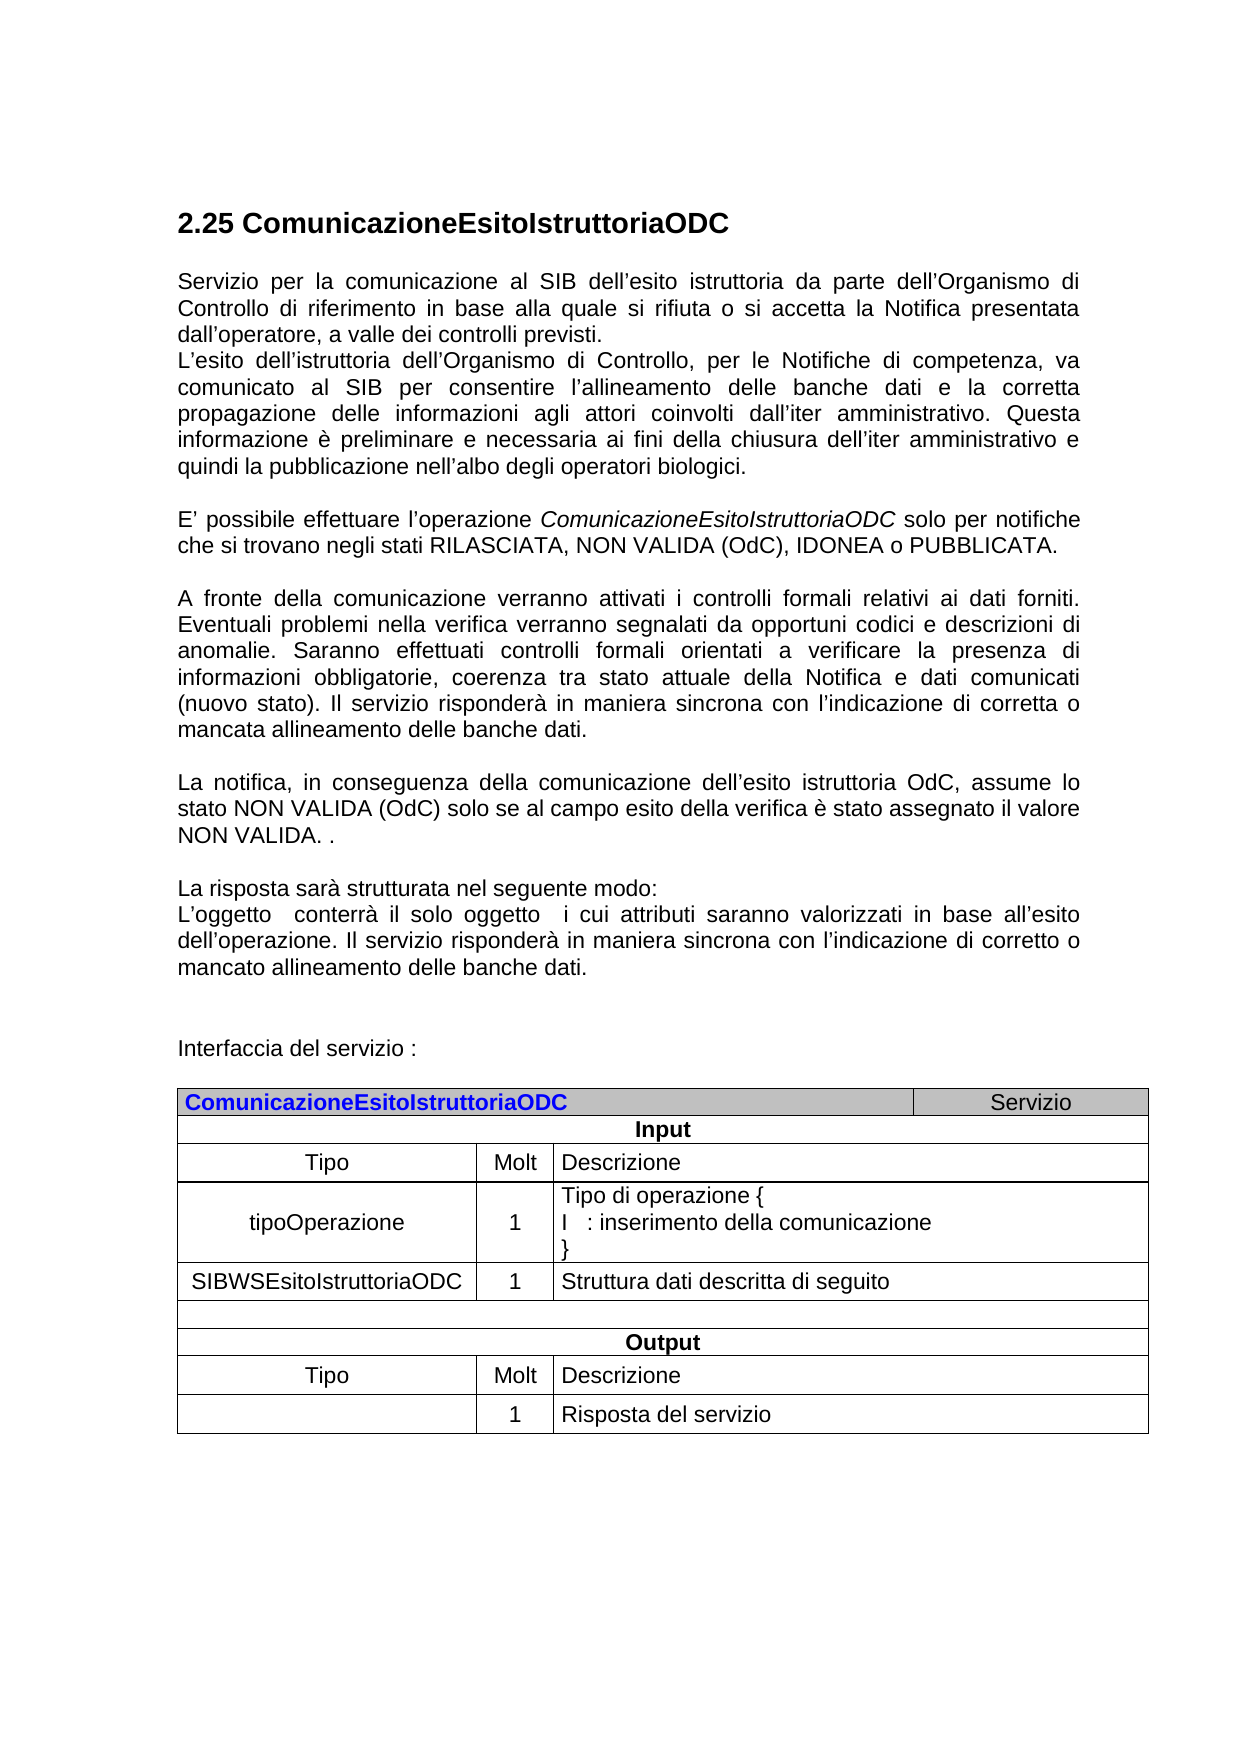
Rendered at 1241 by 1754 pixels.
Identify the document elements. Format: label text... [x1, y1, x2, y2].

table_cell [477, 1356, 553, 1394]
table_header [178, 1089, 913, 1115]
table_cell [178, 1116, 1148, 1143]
text Servizio per la comunicazione al SIB dell’esito istruttoria da parte dell’Organismo di Controllo di riferimento in base alla quale si rifiuta o si accetta la Notifica presentata dall’operatore, a valle dei controlli previsti. [177, 268, 1081, 347]
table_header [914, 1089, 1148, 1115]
text La notifica, in conseguenza della comunicazione dell’esito istruttoria OdC, assume lo stato NON VALIDA (OdC) solo se al campo esito della verifica è stato assegnato il valore NON VALIDA. . [177, 769, 1081, 848]
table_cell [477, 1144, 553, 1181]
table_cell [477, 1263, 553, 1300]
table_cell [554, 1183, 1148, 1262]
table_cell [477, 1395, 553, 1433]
text A fronte della comunicazione verranno attivati i controlli formali relativi ai dati forniti. Eventuali problemi nella verifica verranno segnalati da opportuni codici e descrizioni di anomalie. Saranno effettuati controlli formali orientati a verificare la presenza di informazioni obbligatorie, coerenza tra stato attuale della Notifica e dati comunicati (nuovo stato). Il servizio risponderà in maniera sincrona con l’indicazione di corretta o mancata allineamento delle banche dati. [177, 584, 1081, 743]
text E’ possibile effettuare l’operazione ComunicazioneEsitoIstruttoriaODC solo per notifiche che si trovano negli stati RILASCIATA, NON VALIDA (OdC), IDONEA o PUBBLICATA. [177, 506, 1081, 558]
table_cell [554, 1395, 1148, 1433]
text L’esito dell’istruttoria dell’Organismo di Controllo, per le Notifiche di competenza, va comunicato al SIB per consentire l’allineamento delle banche dati e la corretta propagazione delle informazioni agli attori coinvolti dall’iter amministrativo. Questa informazione è preliminare e necessaria ai fini della chiusura dell’iter amministrativo e quindi la pubblicazione nell’albo degli operatori biologici. [177, 347, 1081, 479]
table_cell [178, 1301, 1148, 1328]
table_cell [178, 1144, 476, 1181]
text La risposta sarà strutturata nel seguente modo: [177, 874, 1081, 901]
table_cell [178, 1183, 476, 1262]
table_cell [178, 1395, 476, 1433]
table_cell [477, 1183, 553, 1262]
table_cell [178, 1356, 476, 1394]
subtitle 2.25 ComunicazioneEsitoIstruttoriaODC [177, 206, 1081, 239]
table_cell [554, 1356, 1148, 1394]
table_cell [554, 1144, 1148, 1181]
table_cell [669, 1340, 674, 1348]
text Interfaccia del servizio : [177, 1035, 1081, 1061]
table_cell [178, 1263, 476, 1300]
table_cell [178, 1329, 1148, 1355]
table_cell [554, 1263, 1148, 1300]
text L’oggetto SIBResponseWSNotifiche conterrà il solo oggetto ISWSResponse i cui attributi saranno valorizzati in base all’esito dell’operazione. Il servizio risponderà in maniera sincrona con l’indicazione di corretto o mancato allineamento delle banche dati. [177, 901, 1081, 980]
